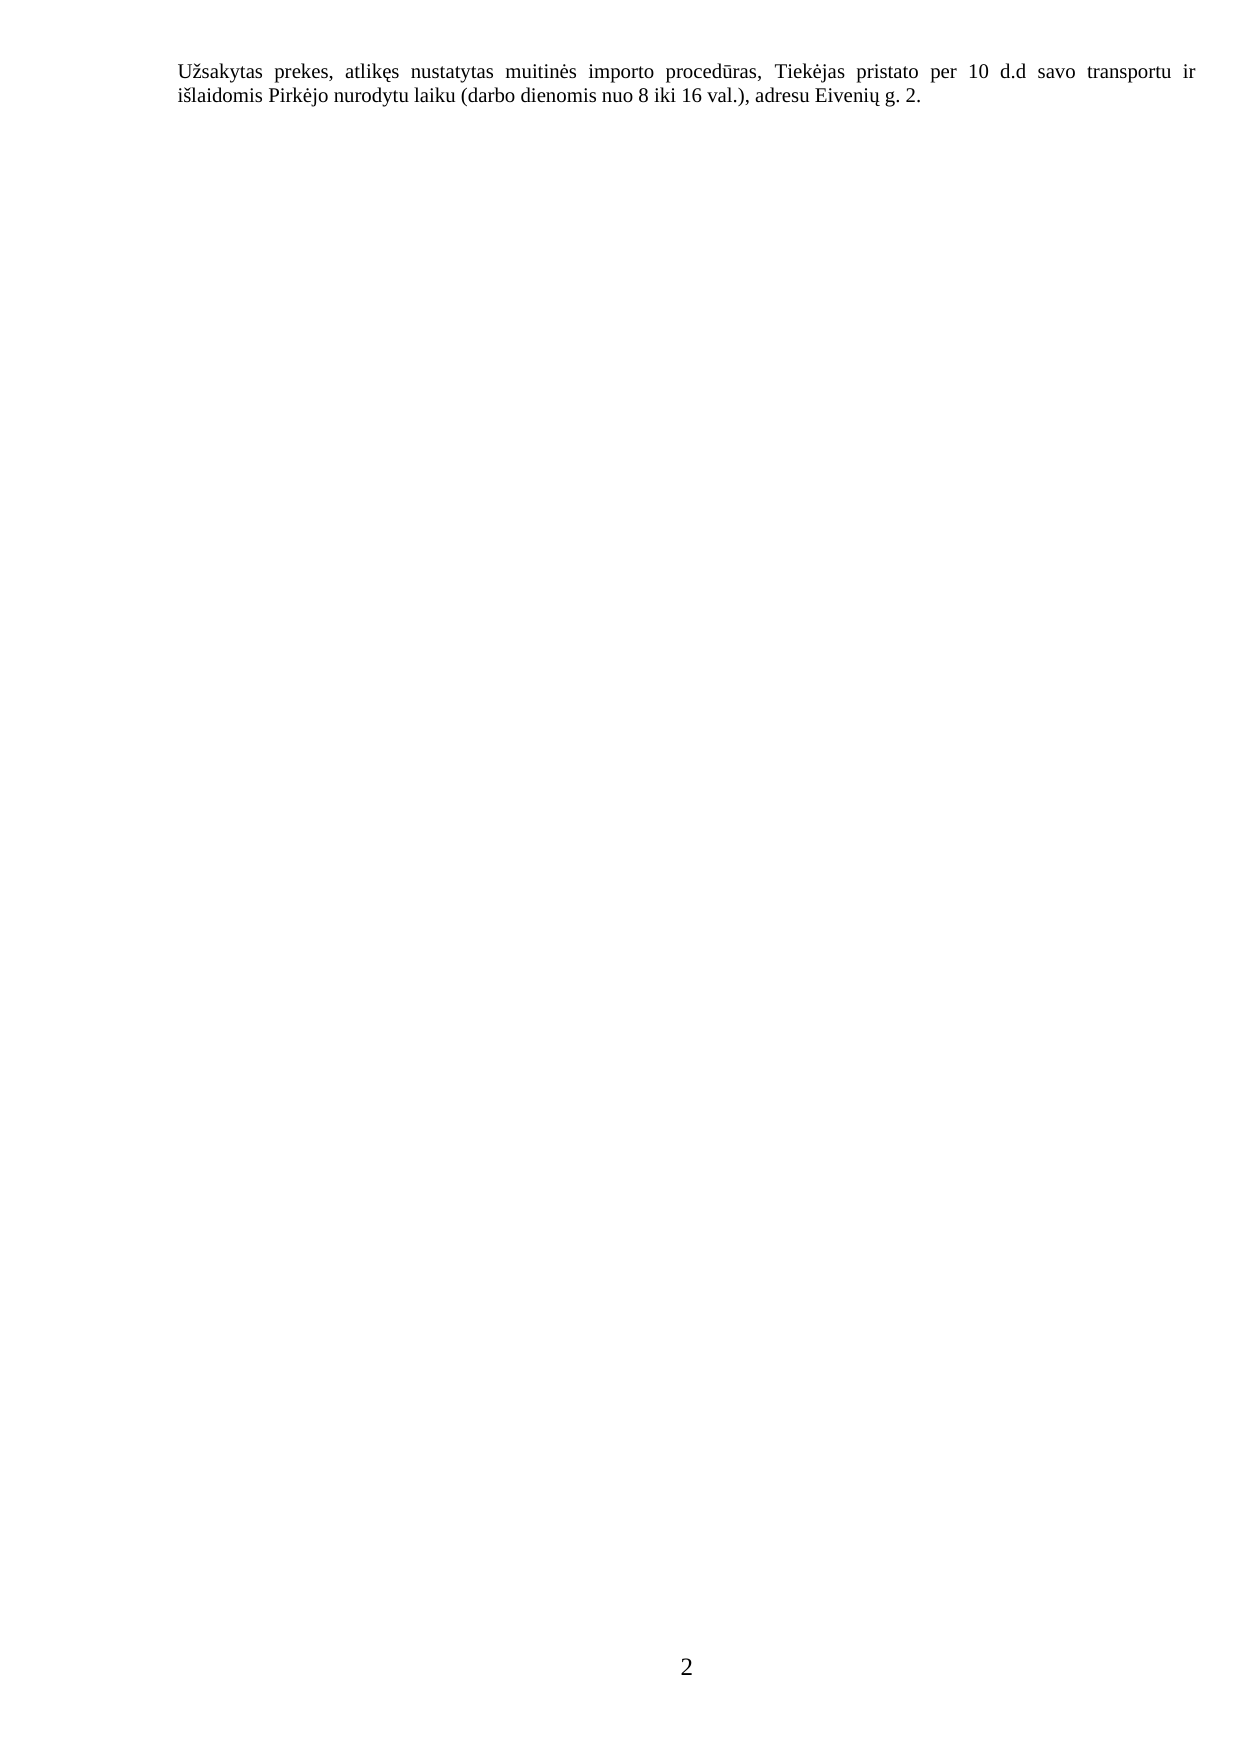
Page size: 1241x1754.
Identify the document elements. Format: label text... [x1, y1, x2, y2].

text Užsakytas prekes, atlikęs nustatytas muitinės importo procedūras, Tiekėjas pristato per 10 d.d savo transportu ir išlaidomis Pirkėjo nurodytu laiku (darbo dienomis nuo 8 iki 16 val.), adresu Eivenių g. 2. [177, 59, 1196, 107]
